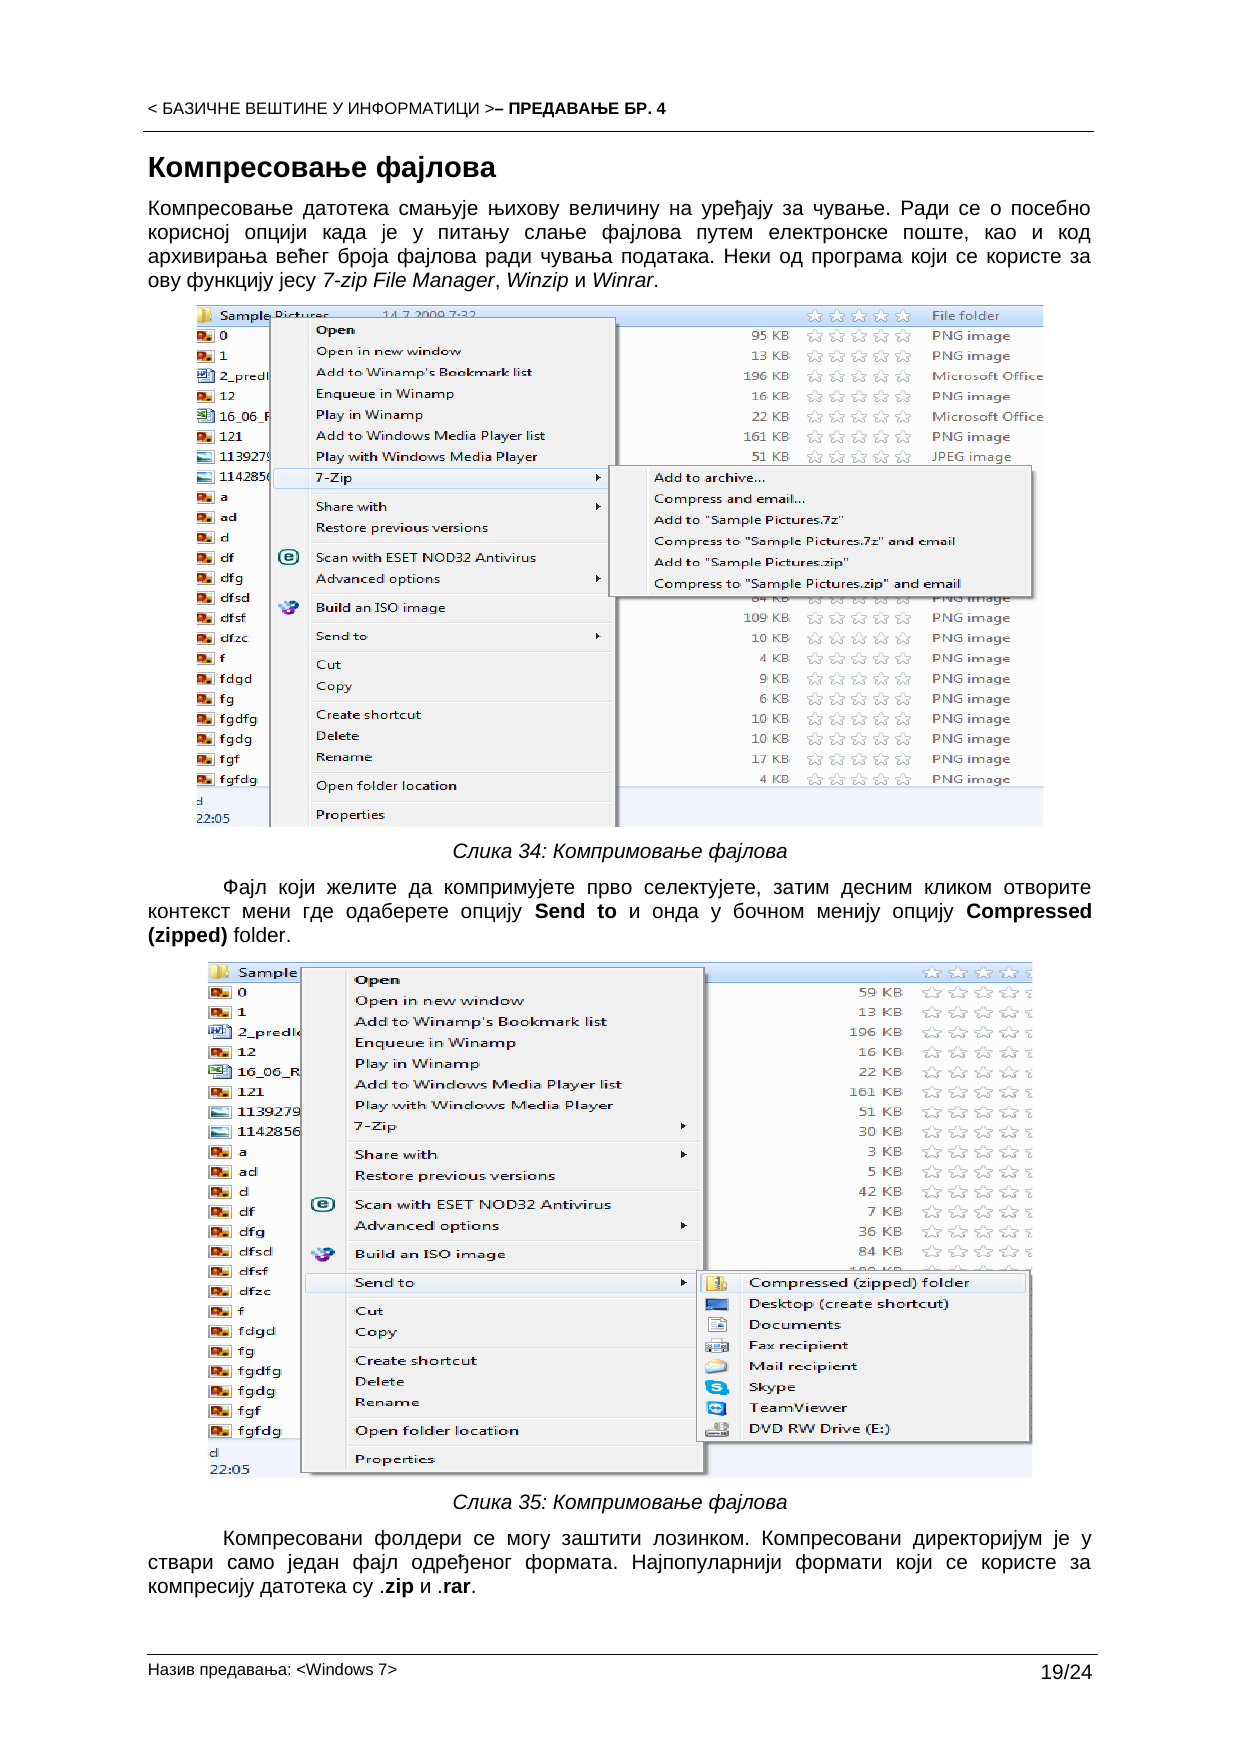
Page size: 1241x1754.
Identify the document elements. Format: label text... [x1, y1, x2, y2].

subtitle Компресовање фајлова [148, 150, 1092, 183]
text Компресовани фолдери се могу заштити лозинком. Компресовани директоријум је у ствари само један фајл одређеног формата. Најпопуларнији формати који се користе за компресију датотека су .zip и .rar. [148, 1526, 1092, 1598]
picture [207, 959, 1033, 1478]
text Фајл који желите да компримујете прво селектујете, затим десним кликом отворите контекст мени где одаберете опцију Send to и онда у бочном менију опцију Compressed (zipped) folder. [148, 875, 1092, 947]
picture [196, 304, 1044, 827]
text Компресовање датотека смањује њихову величину на уређају за чување. Ради се о посебно корисној опцији када је у питању слање фајлова путем електронске поште, као и код архивирања већег броја фајлова ради чувања података. Неки од програма који се користе за ову функцију јесу 7-zip File Manager, Winzip и Winrar. [148, 196, 1092, 292]
